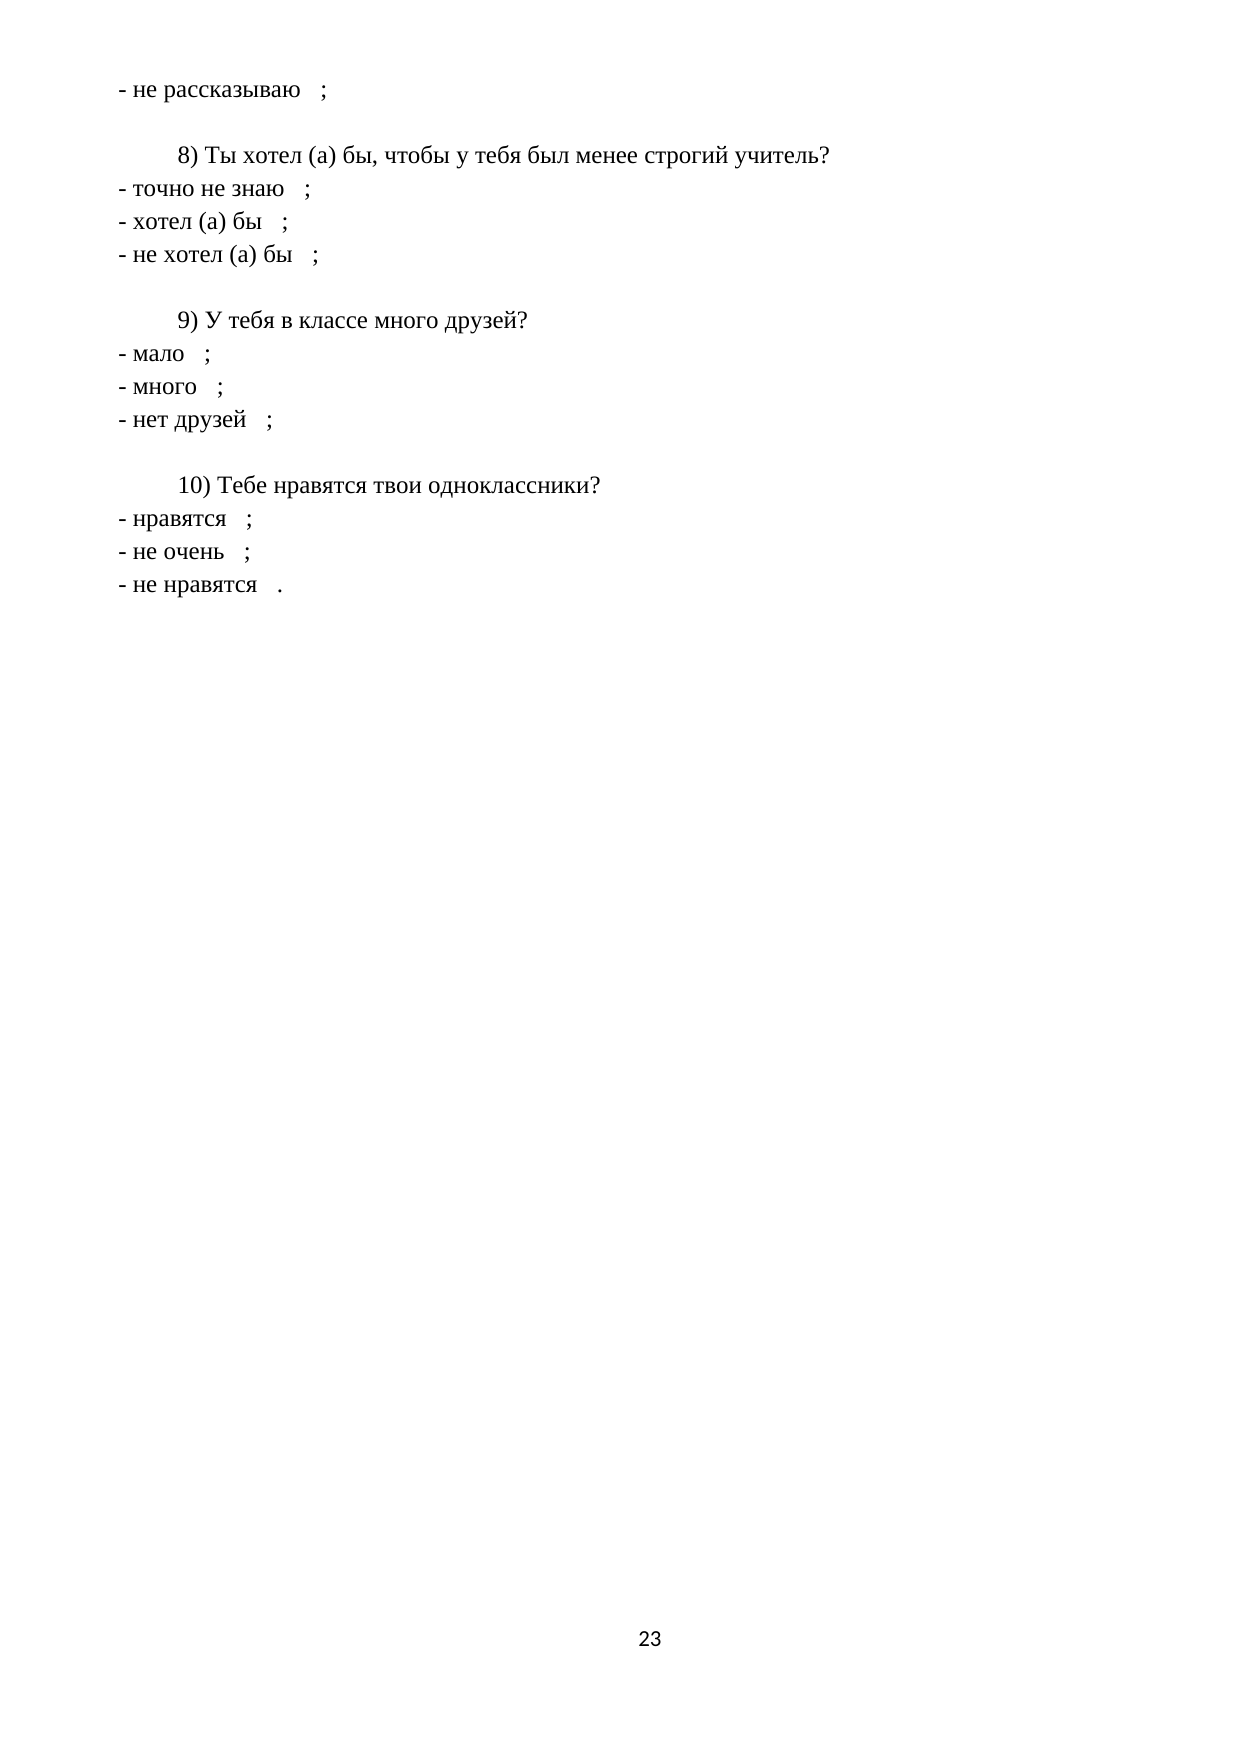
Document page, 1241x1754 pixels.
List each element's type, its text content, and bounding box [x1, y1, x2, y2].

text - не хотел (а) бы; [118, 239, 1181, 268]
text - точно не знаю; [118, 173, 1181, 202]
text - не нравятся. [118, 569, 1181, 598]
text - нравятся; [118, 503, 1181, 532]
text 8) Ты хотел (а) бы, чтобы у тебя был менее строгий учитель? [118, 140, 1181, 169]
text - нет друзей; [118, 404, 1181, 433]
text - много; [118, 371, 1181, 400]
text - не очень; [118, 536, 1181, 565]
text - не рассказываю; [118, 74, 1181, 103]
text 10) Тебе нравятся твои одноклассники? [118, 470, 1181, 499]
text 9) У тебя в классе много друзей? [118, 305, 1181, 334]
text - хотел (а) бы; [118, 206, 1181, 235]
text - мало; [118, 338, 1181, 367]
